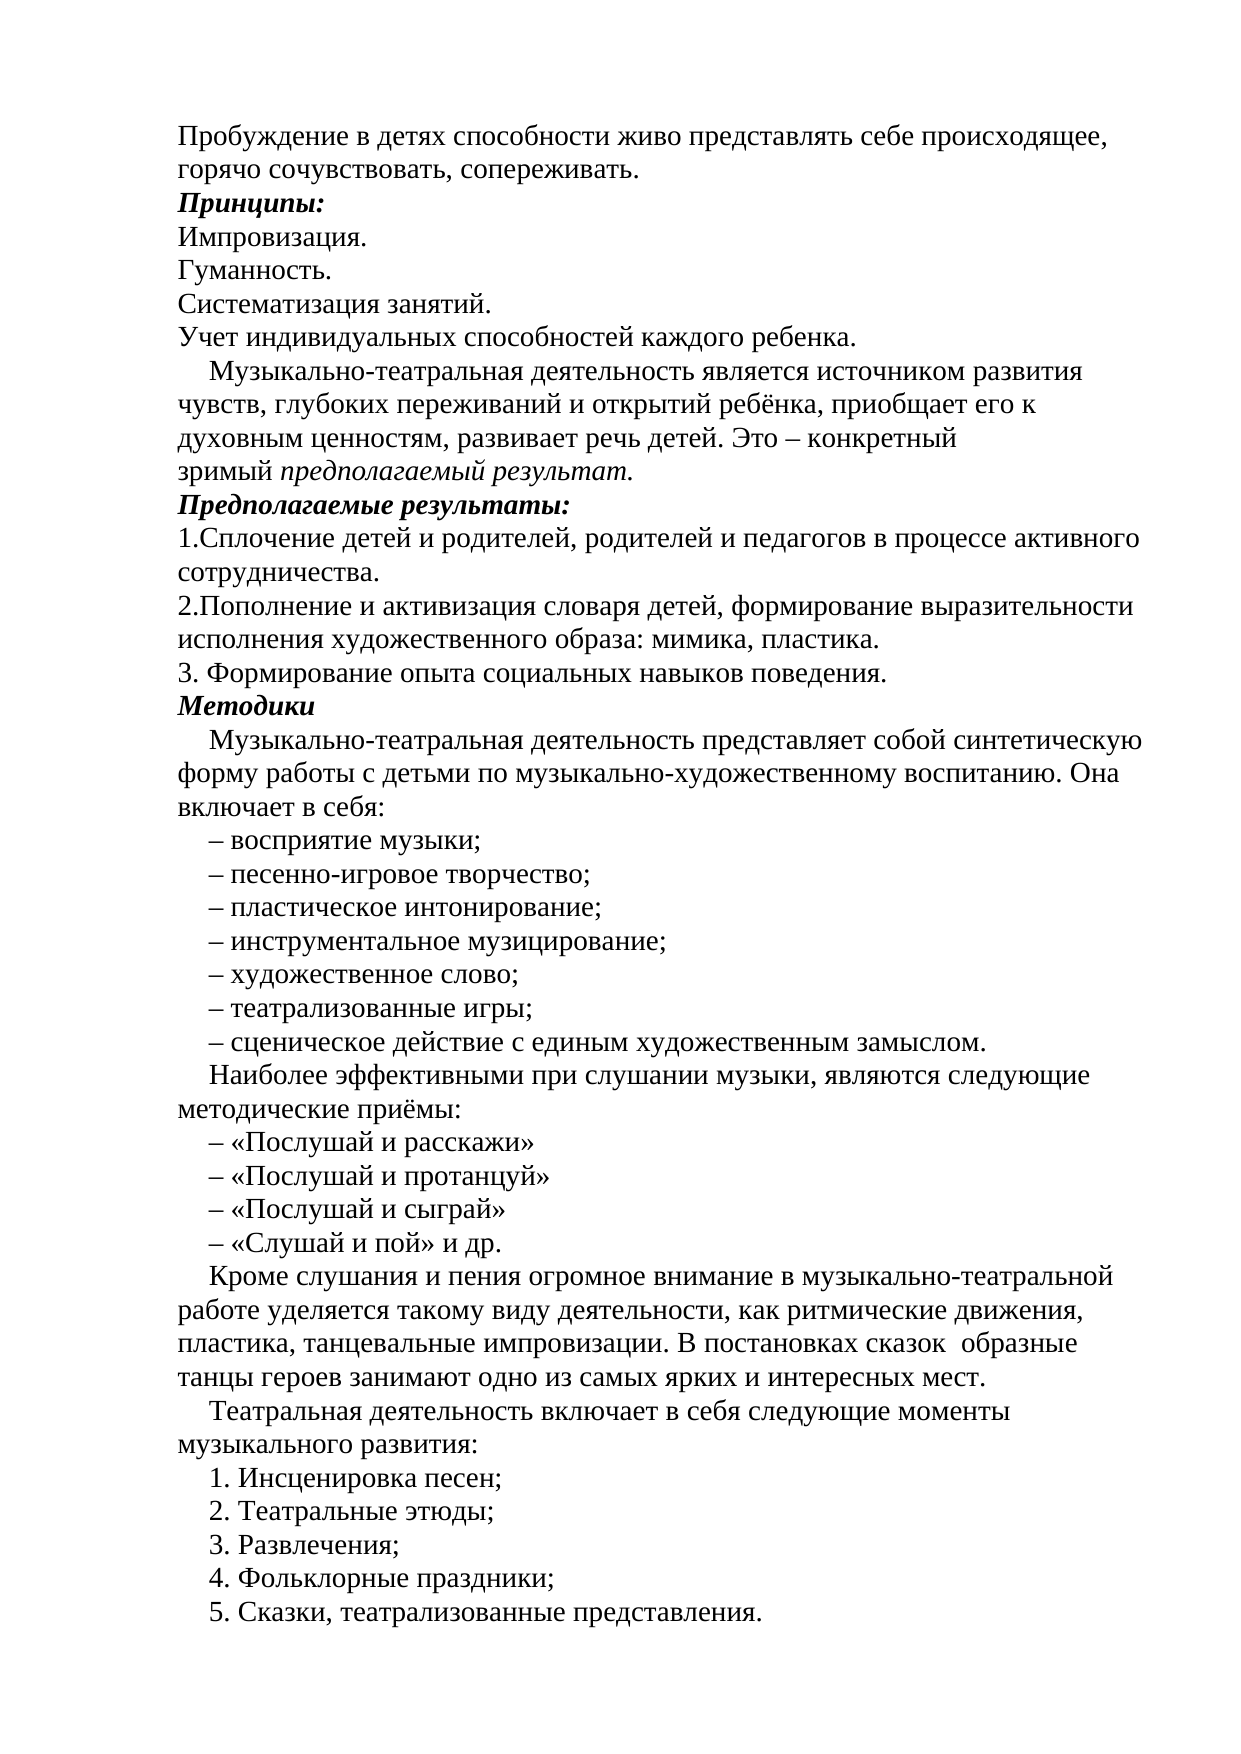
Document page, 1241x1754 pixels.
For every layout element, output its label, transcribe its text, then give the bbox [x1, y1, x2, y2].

text Пробуждение в детях способности живо представлять себе происходящее, горячо сочувствовать, сопереживать. [177, 118, 1152, 185]
text – «Послушай и протанцуй» [177, 1158, 1152, 1191]
text – театрализованные игры; [177, 990, 1152, 1024]
text Кроме слушания и пения огромное внимание в музыкально-театральной работе уделяется такому виду деятельности, как ритмические движения, пластика, танцевальные импровизации. В постановках сказок образные танцы героев занимают одно из самых ярких и интересных мест. [177, 1258, 1152, 1393]
text Предполагаемые результаты: [177, 487, 1152, 521]
text – «Слушай и пой» и др. [177, 1225, 1152, 1258]
text 3. Формирование опыта социальных навыков поведения. [177, 655, 1152, 688]
text – художественное слово; [177, 957, 1152, 990]
text – восприятие музыки; [177, 822, 1152, 856]
text 2. Театральные этюды; [177, 1493, 1152, 1527]
text Методики [177, 688, 1152, 722]
text Музыкально-театральная деятельность представляет собой синтетическую форму работы с детьми по музыкально-художественному воспитанию. Она включает в себя: [177, 722, 1152, 822]
text Принципы: [177, 185, 1152, 219]
text Учет индивидуальных способностей каждого ребенка. [177, 319, 1152, 353]
text – инструментальное музицирование; [177, 923, 1152, 957]
text Наиболее эффективными при слушании музыки, являются следующие методические приёмы: [177, 1057, 1152, 1124]
text Импровизация. [177, 219, 1152, 252]
text 5. Сказки, театрализованные представления. [177, 1594, 1152, 1627]
text Музыкально-театральная деятельность является источником развития чувств, глубоких переживаний и открытий ребёнка, приобщает его к духовным ценностям, развивает речь детей. Это – конкретный зримый предполагаемый результат. [177, 353, 1152, 487]
text – сценическое действие с единым художественным замыслом. [177, 1024, 1152, 1057]
text Театральная деятельность включает в себя следующие моменты музыкального развития: [177, 1393, 1152, 1460]
text – песенно-игровое творчество; [177, 856, 1152, 889]
text 1. Инсценировка песен; [177, 1460, 1152, 1493]
text 3. Развлечения; [177, 1527, 1152, 1560]
text 1.Сплочение детей и родителей, родителей и педагогов в процессе активного сотрудничества. [177, 521, 1152, 588]
text 4. Фольклорные праздники; [177, 1560, 1152, 1594]
text – «Послушай и сыграй» [177, 1191, 1152, 1225]
text – «Послушай и расскажи» [177, 1124, 1152, 1158]
text Систематизация занятий. [177, 286, 1152, 319]
text 2.Пополнение и активизация словаря детей, формирование выразительности исполнения художественного образа: мимика, пластика. [177, 588, 1152, 655]
text Гуманность. [177, 252, 1152, 286]
text – пластическое интонирование; [177, 889, 1152, 923]
